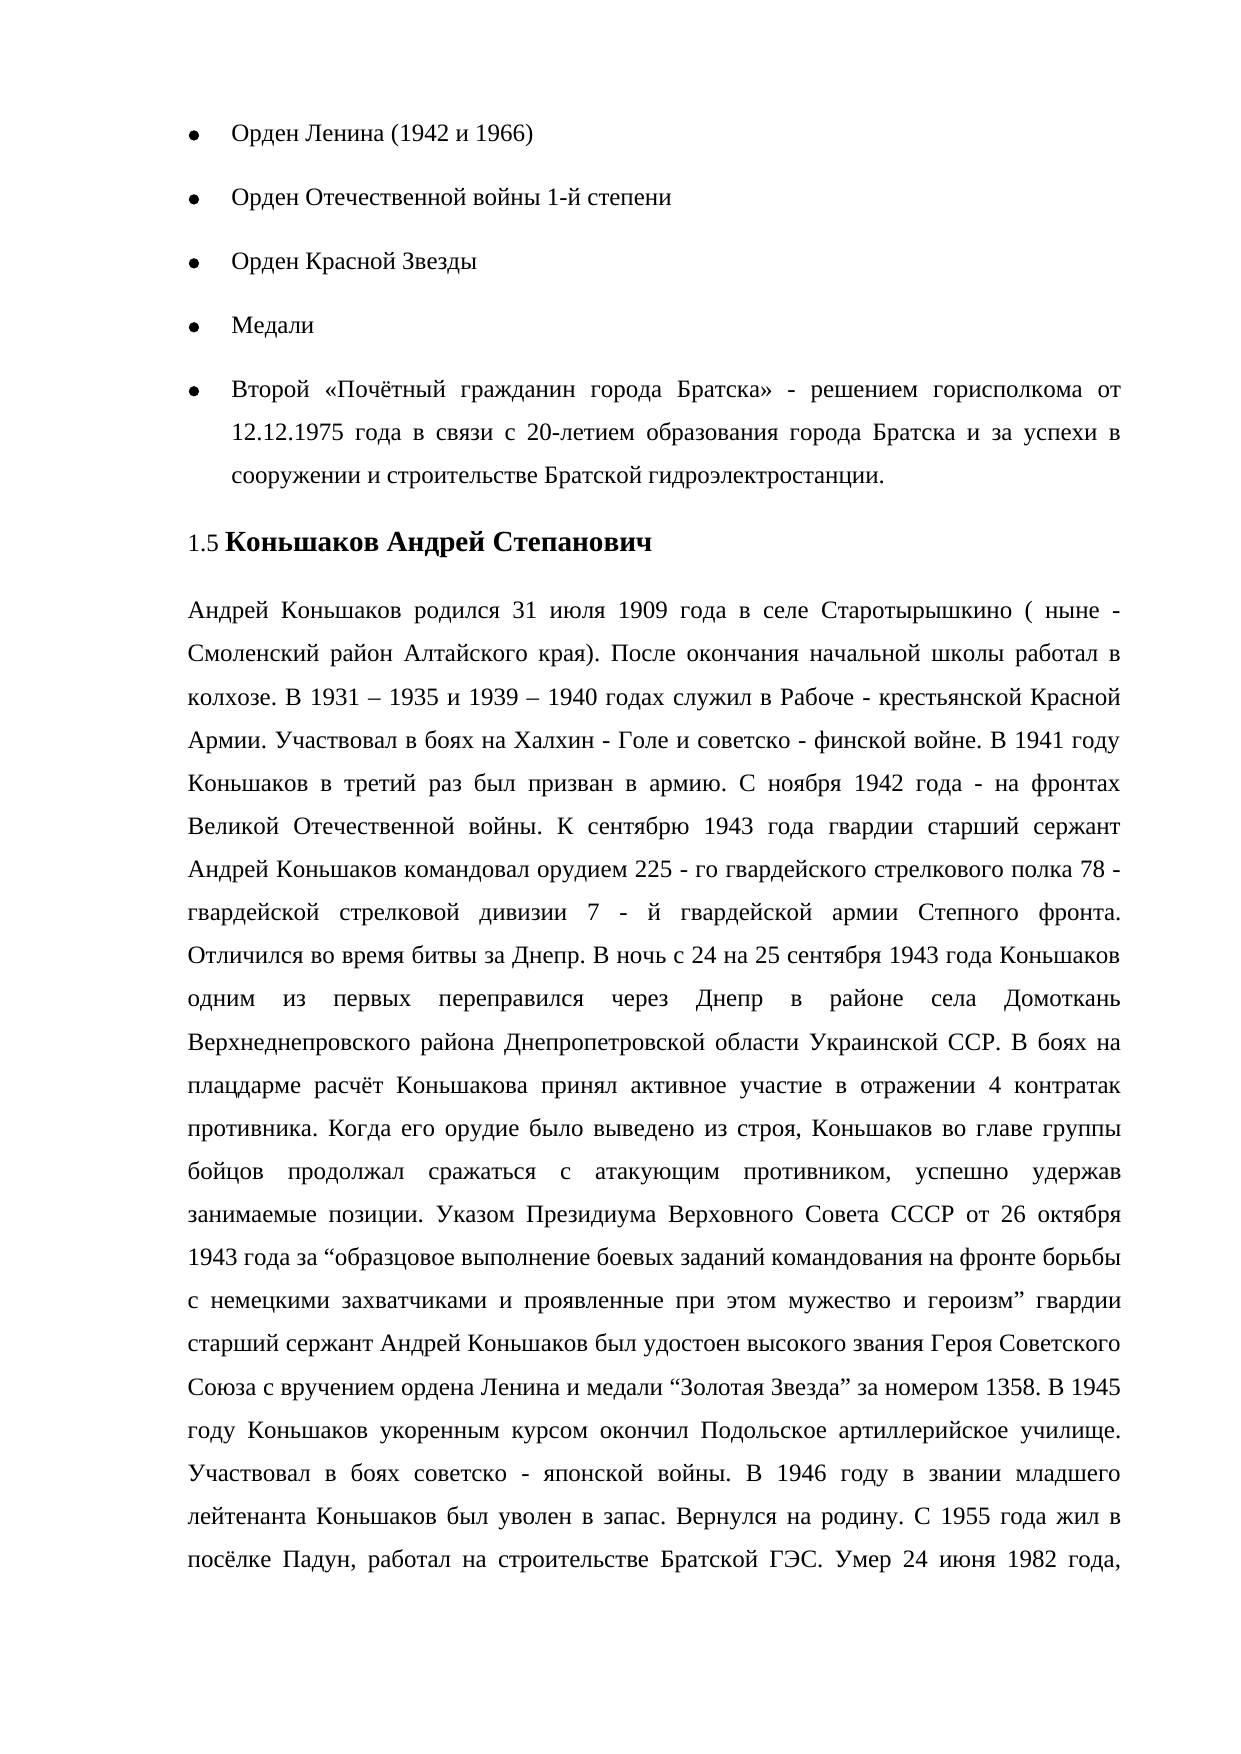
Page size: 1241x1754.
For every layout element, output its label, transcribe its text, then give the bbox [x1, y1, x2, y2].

text 1.5 Коньшаков Андрей Степанович [187, 524, 1122, 558]
list Орден Ленина (1942 и 1966) [187, 118, 1122, 147]
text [187, 595, 1122, 1573]
list Орден Красной Звезды [187, 246, 1122, 275]
list Второй «Почётный гражданин города Братска» - решением горисполкома от 12.12.1975 года в связи с 20-летием образования города Братска и за успехи в сооружении и строительстве Братской гидроэлектростанции. [187, 374, 1122, 489]
list Орден Отечественной войны 1-й степени [187, 182, 1122, 211]
list Медали [187, 310, 1122, 339]
